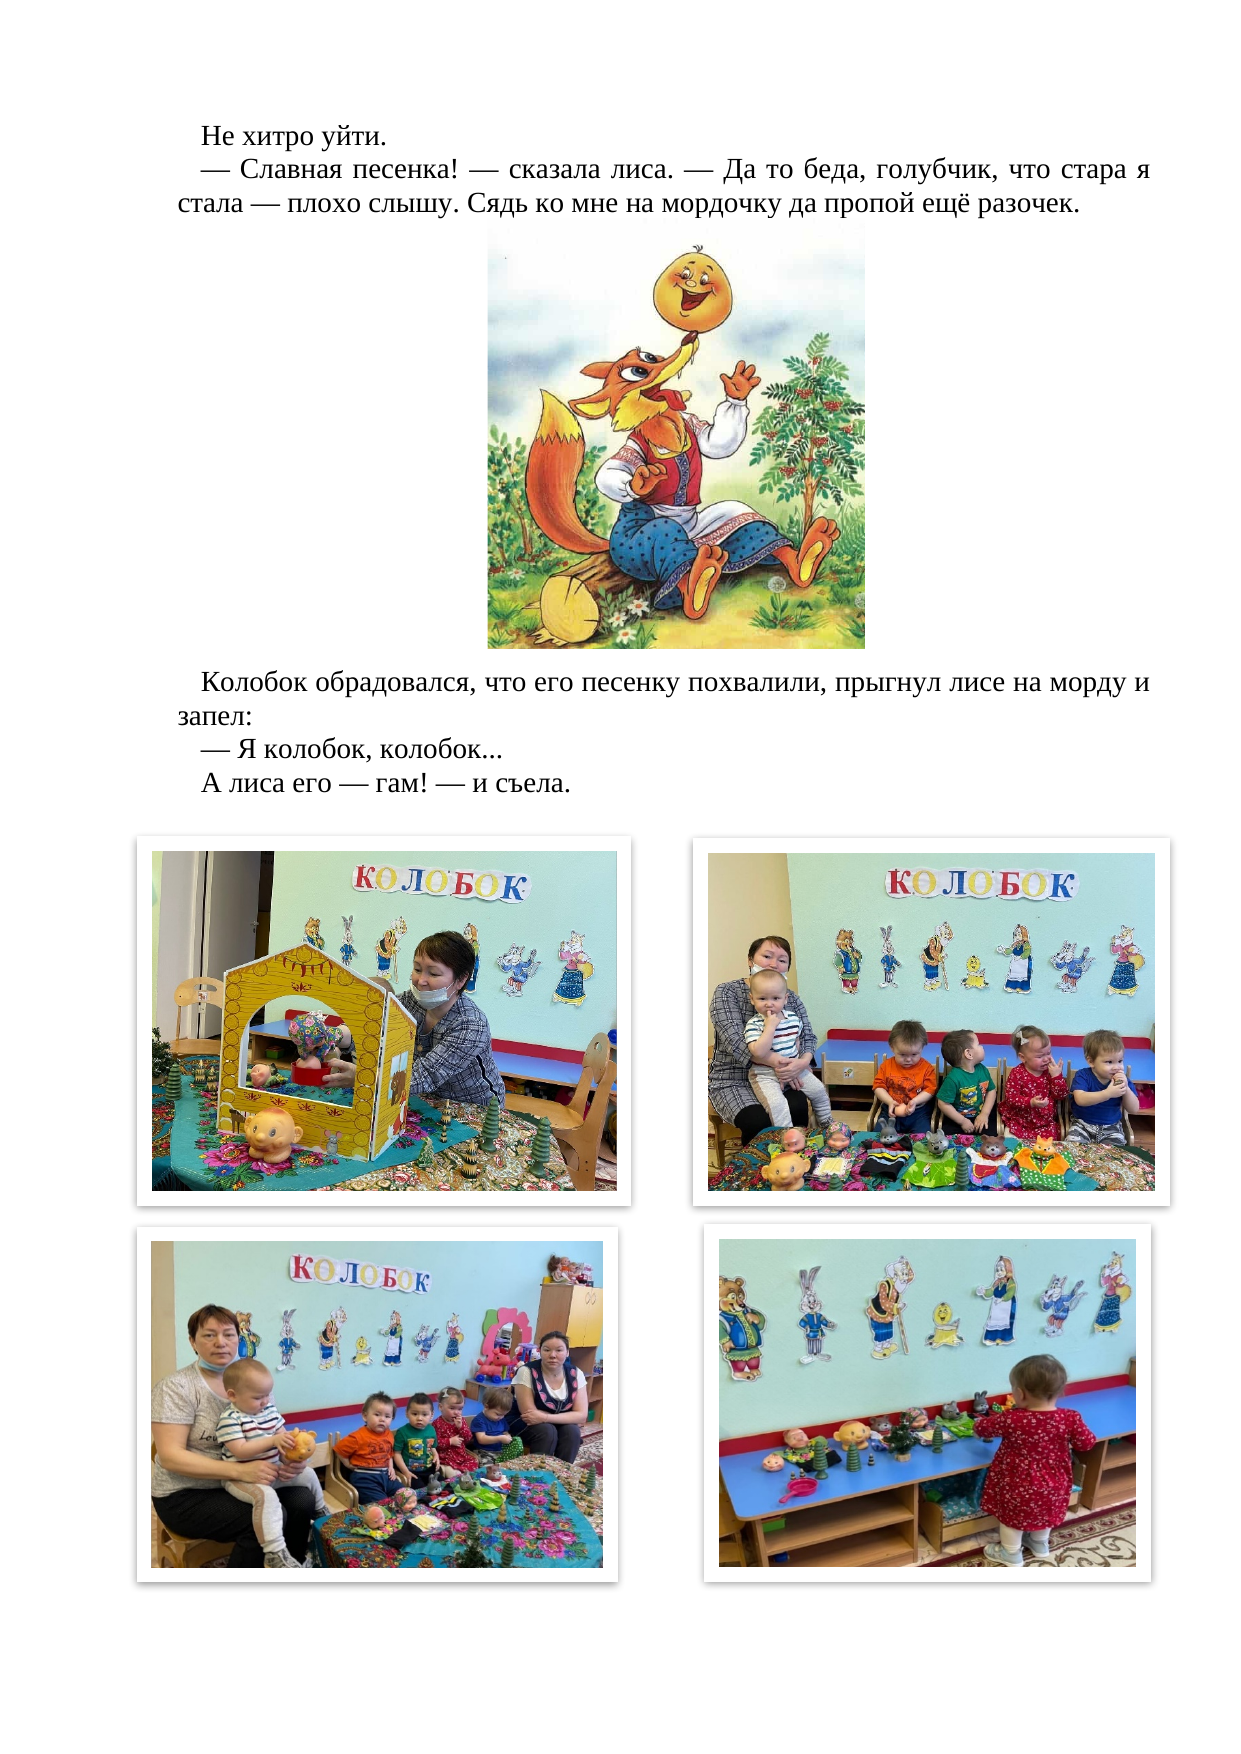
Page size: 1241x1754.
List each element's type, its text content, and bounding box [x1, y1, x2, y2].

picture [487, 218, 865, 649]
picture [151, 1241, 603, 1568]
text — Славная песенка! — сказала лиса. — Да то беда, голубчик, что стара я стала — плохо слышу. Сядь ко мне на мордочку да пропой ещё разочек. [177, 152, 1152, 219]
picture [708, 853, 1155, 1191]
text — Я колобок, колобок... [177, 731, 1152, 765]
text Не хитро уйти. [177, 118, 1152, 152]
picture [152, 851, 617, 1191]
picture [719, 1239, 1136, 1567]
text А лиса его — гам! — и съела. [177, 765, 1152, 798]
text Колобок обрадовался, что его песенку похвалили, прыгнул лисе на морду и запел: [177, 664, 1152, 731]
